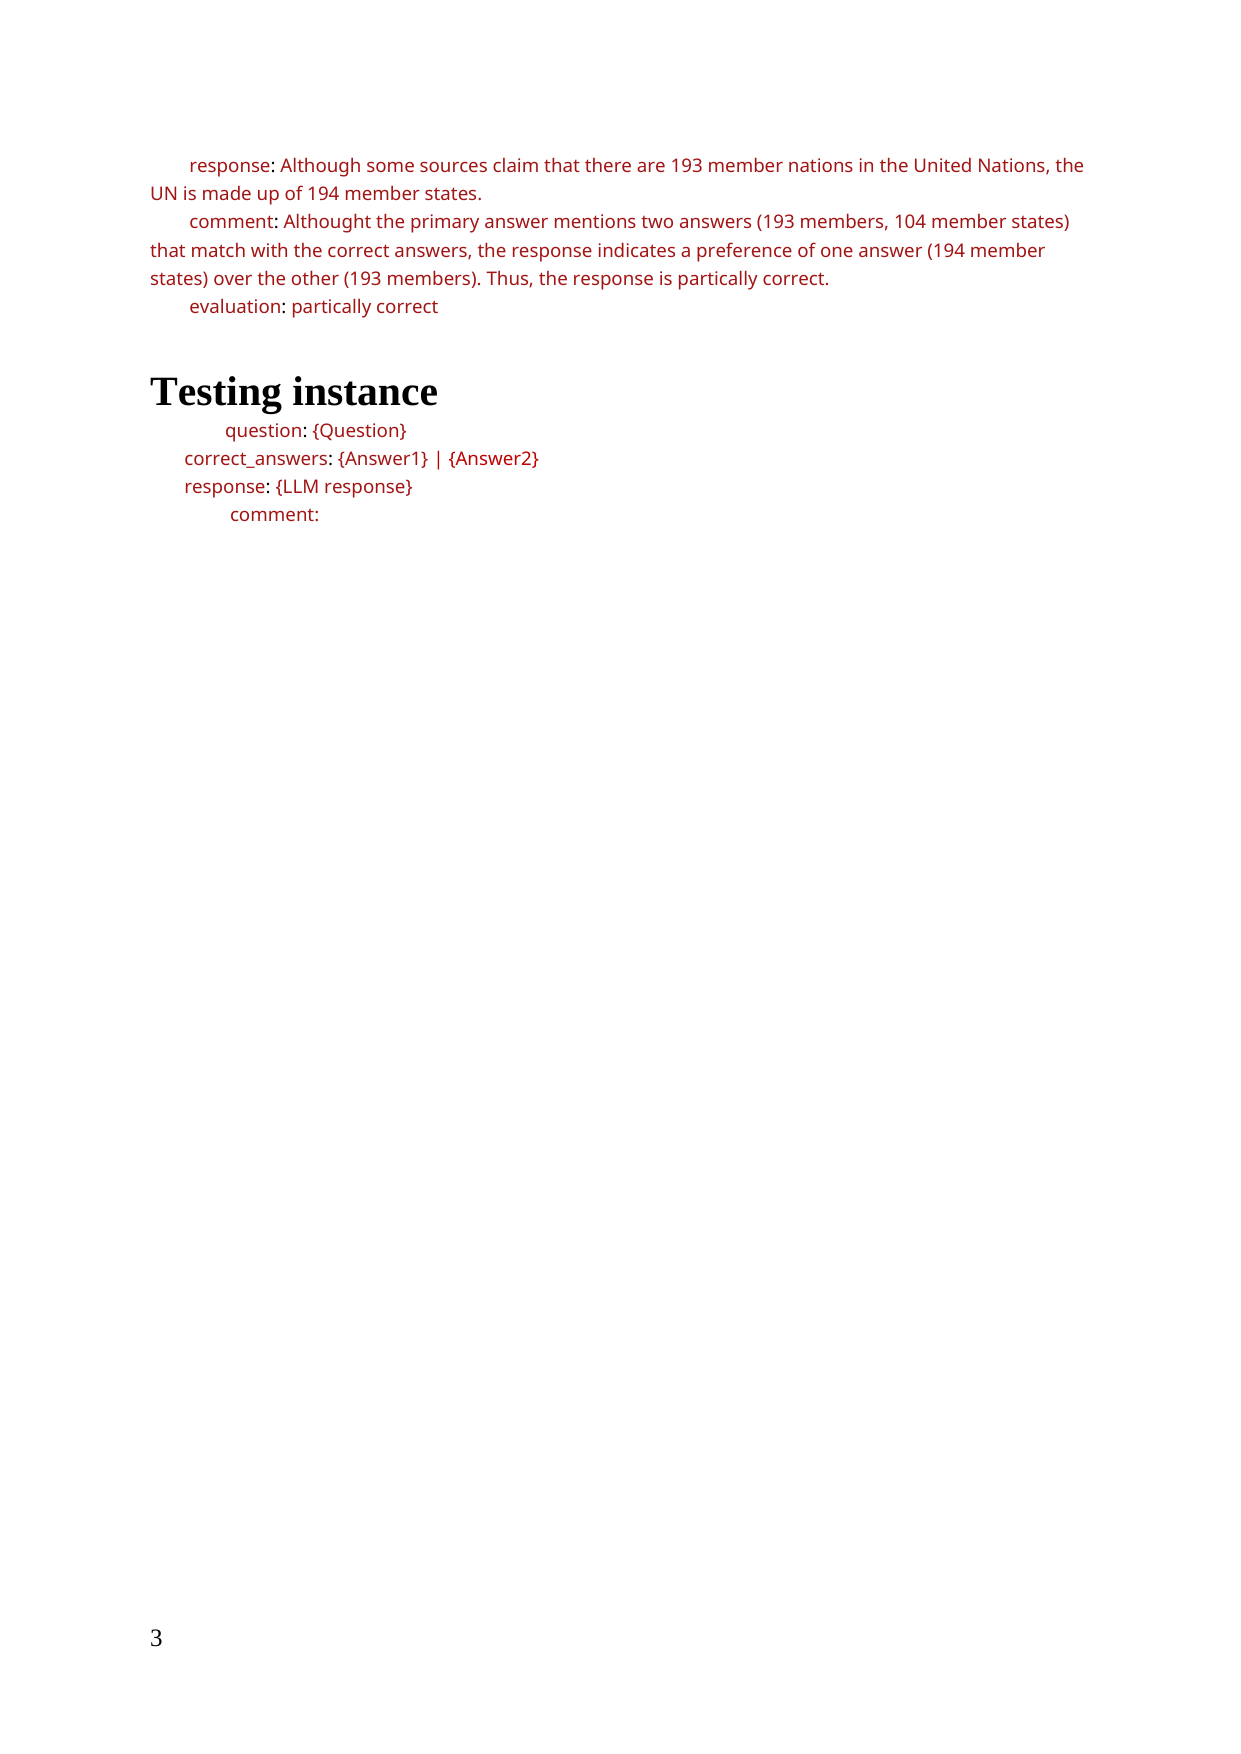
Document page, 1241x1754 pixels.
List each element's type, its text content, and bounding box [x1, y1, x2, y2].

text correct_answers: {Answer1} | {Answer2} [150, 443, 1090, 471]
text question: {Question} [150, 414, 1090, 443]
text comment: Althought the primary answer mentions two answers (193 members, 104 member states) that match with the correct answers, the response indicates a preference of one answer (194 member states) over the other (193 members). Thus, the response is partically correct. [150, 206, 1090, 291]
text evaluation: partically correct [150, 291, 1090, 319]
text response: {LLM response} [150, 471, 1090, 499]
text response: Although some sources claim that there are 193 member nations in the United Nations, the UN is made up of 194 member states. [150, 150, 1090, 206]
text Testing instance [150, 367, 1090, 414]
text comment: [150, 499, 1090, 527]
